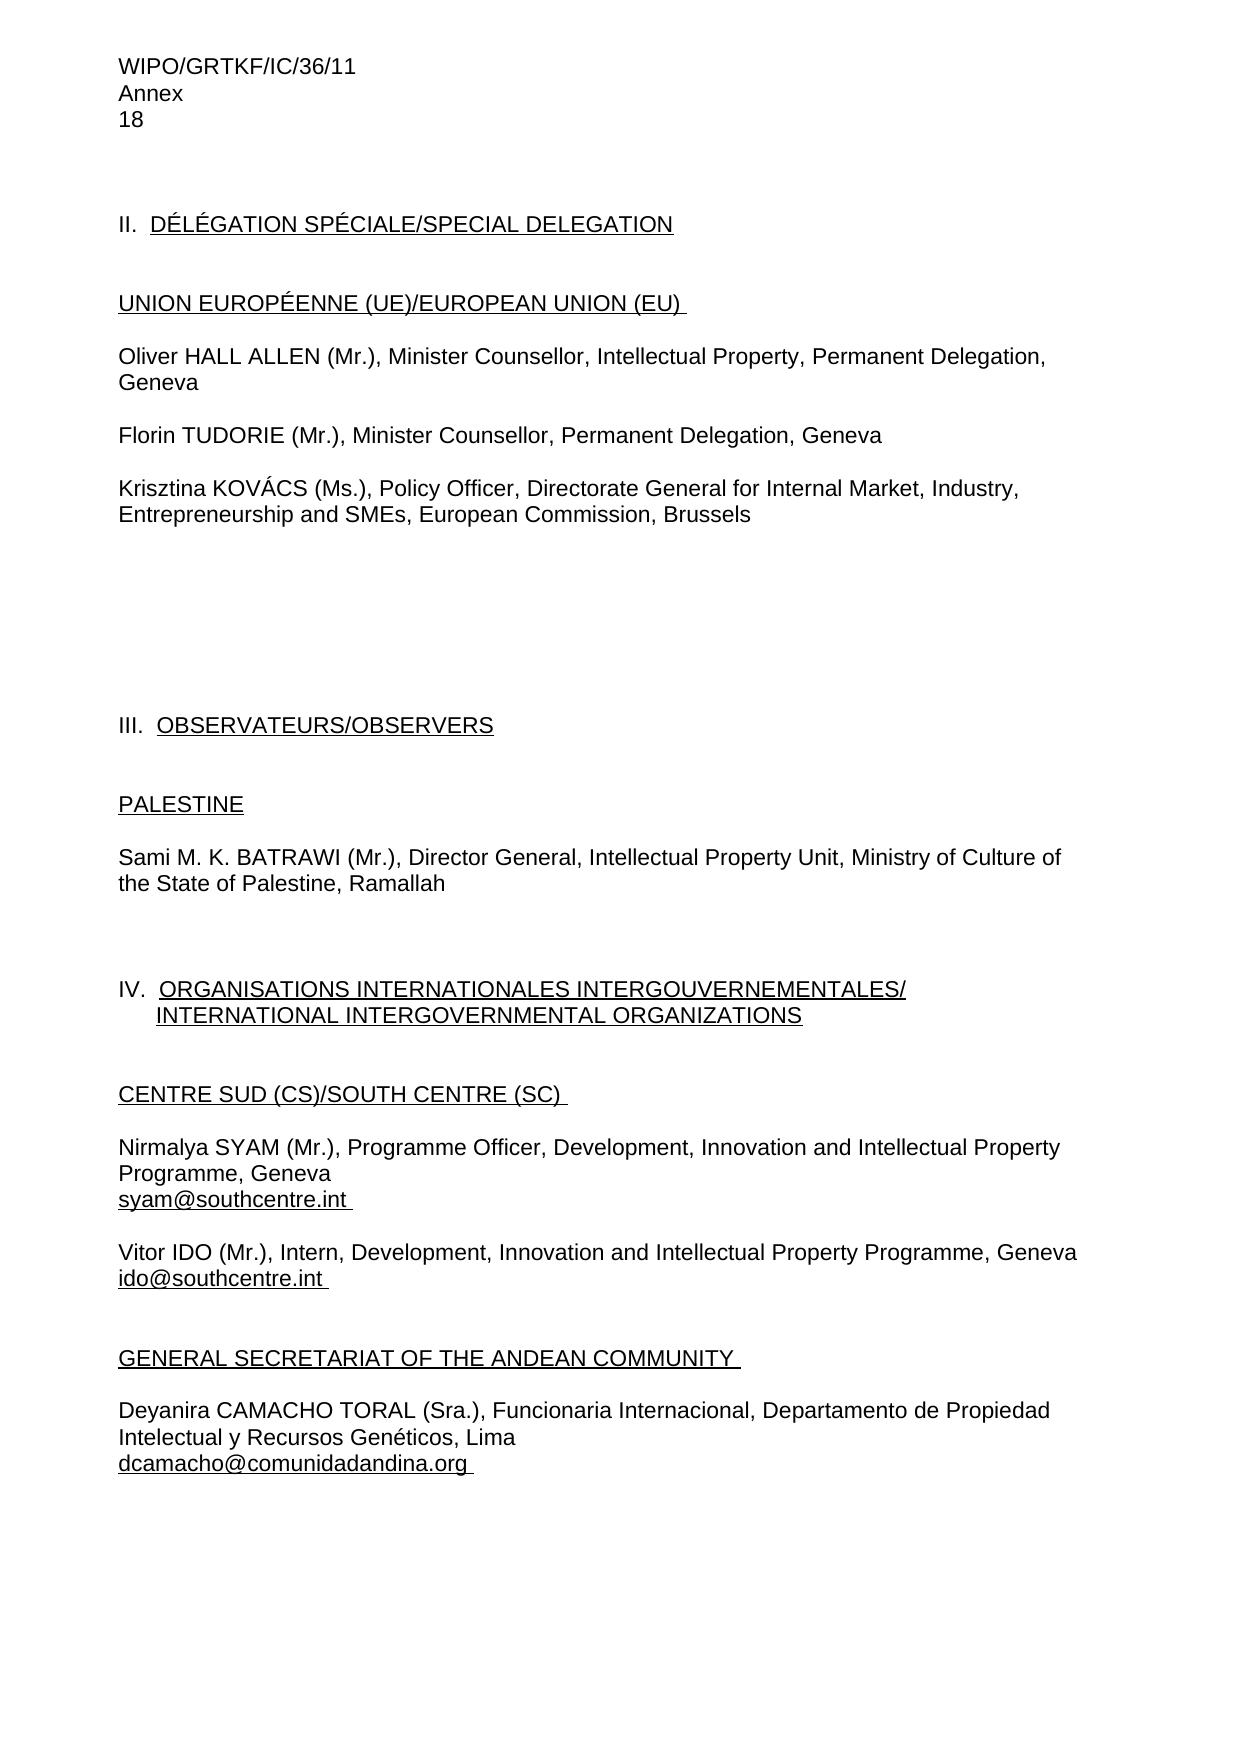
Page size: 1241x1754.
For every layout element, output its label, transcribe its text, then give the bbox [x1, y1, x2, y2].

text IV. ORGANISATIONS INTERNATIONALES INTERGOUVERNEMENTALES/ INTERNATIONAL INTERGOVERNMENTAL ORGANIZATIONS [118, 976, 1092, 1028]
text GENERAL SECRETARIAT OF THE ANDEAN COMMUNITY [118, 1344, 1092, 1371]
text Vitor IDO (Mr.), Intern, Development, Innovation and Intellectual Property Programme, Geneva [118, 1239, 1092, 1265]
text dcamacho@comunidadandina.org [118, 1450, 1092, 1476]
text III. OBSERVATEURS/OBSERVERS [118, 712, 1092, 738]
text Krisztina KOVÁCS (Ms.), Policy Officer, Directorate General for Internal Market, Industry, Entrepreneurship and SMEs, European Commission, Brussels [118, 475, 1092, 527]
text CENTRE SUD (CS)/SOUTH CENTRE (SC) [118, 1081, 1092, 1107]
text syam@southcentre.int [118, 1186, 1092, 1213]
text II. DÉlÉgation SpÉciale/Special Delegation [118, 211, 1092, 238]
text Oliver HALL ALLEN (Mr.), Minister Counsellor, Intellectual Property, Permanent Delegation, Geneva [118, 343, 1092, 396]
text Deyanira CAMACHO TORAL (Sra.), Funcionaria Internacional, Departamento de Propiedad Intelectual y Recursos Genéticos, Lima [118, 1397, 1092, 1450]
text PALESTINE [118, 791, 1092, 817]
text Nirmalya SYAM (Mr.), Programme Officer, Development, Innovation and Intellectual Property Programme, Geneva [118, 1134, 1092, 1186]
text Florin TUDORIE (Mr.), Minister Counsellor, Permanent Delegation, Geneva [118, 422, 1092, 448]
text ido@southcentre.int [118, 1265, 1092, 1292]
text UNION EUROPÉENNE (UE)/EUROPEAN UNION (EU) [118, 290, 1092, 317]
text Sami M. K. BATRAWI (Mr.), Director General, Intellectual Property Unit, Ministry of Culture of the State of Palestine, Ramallah [118, 844, 1092, 896]
